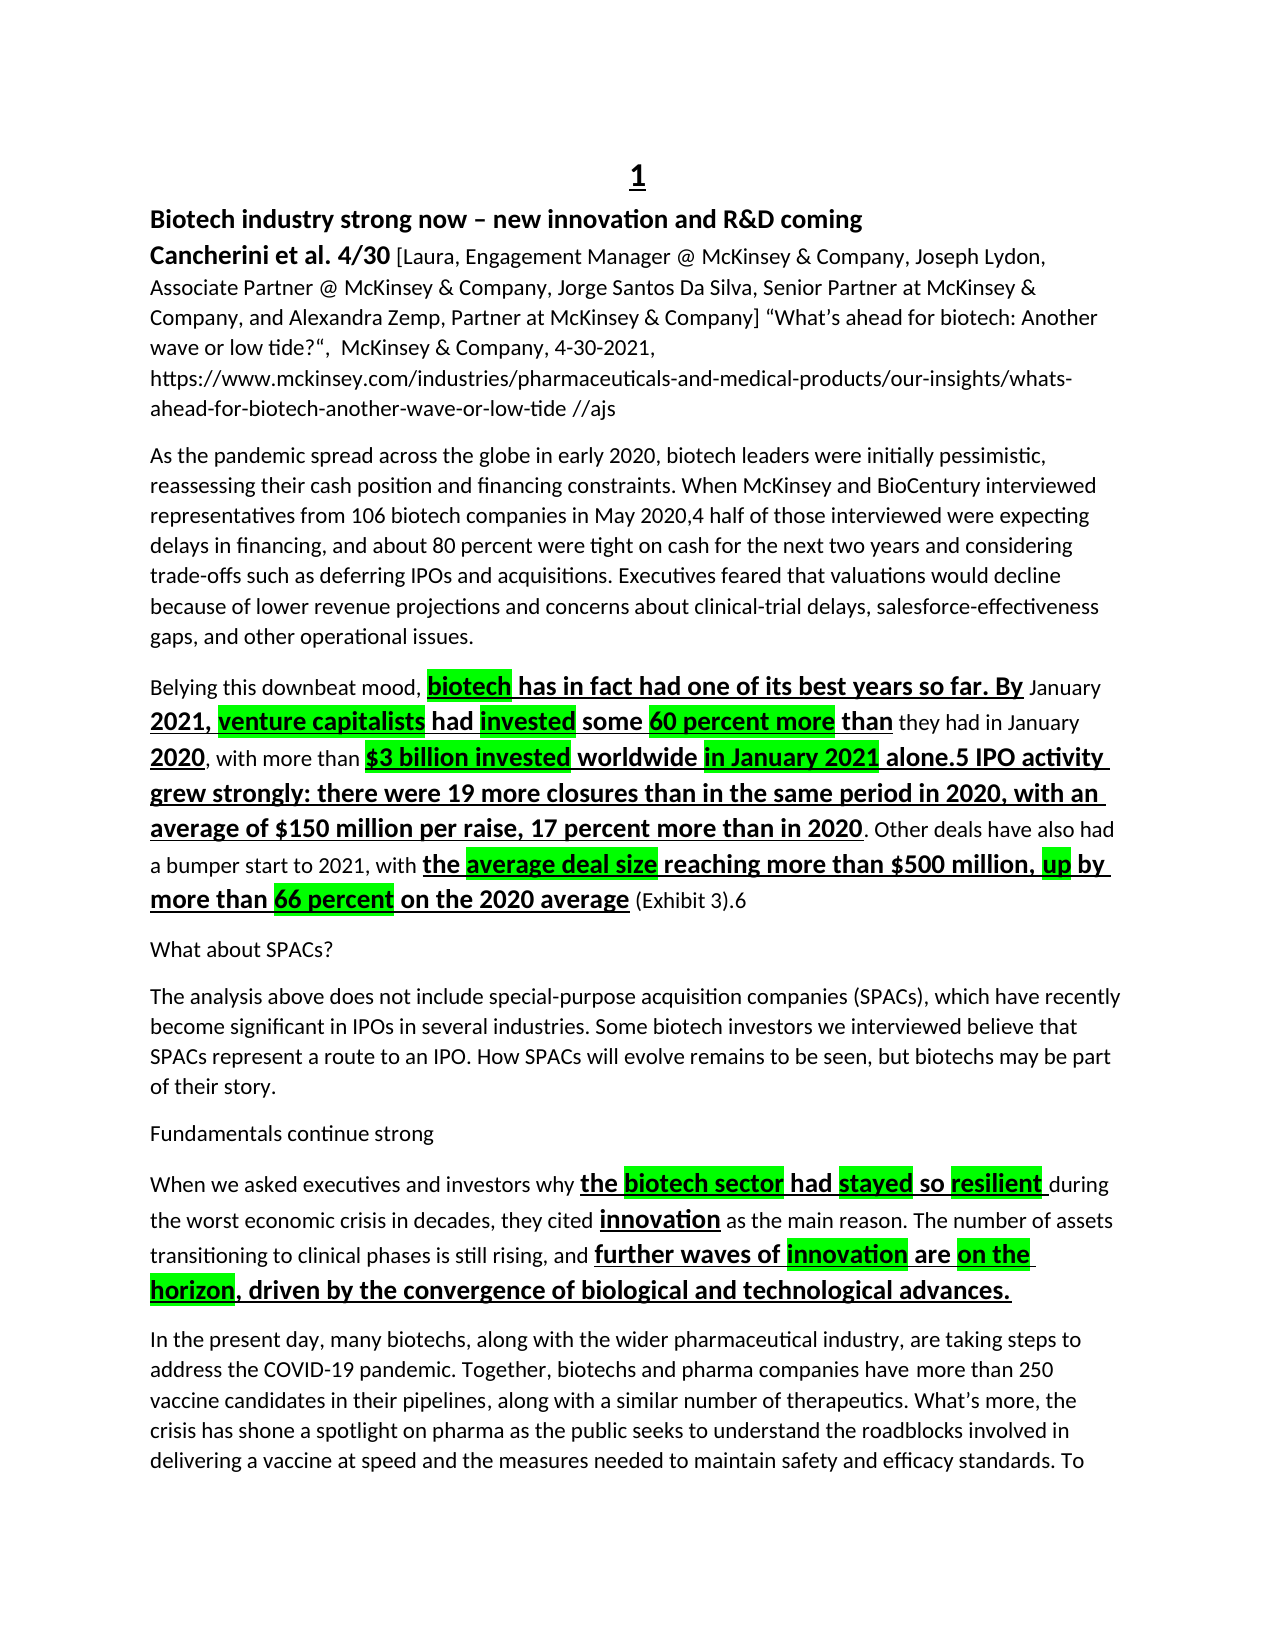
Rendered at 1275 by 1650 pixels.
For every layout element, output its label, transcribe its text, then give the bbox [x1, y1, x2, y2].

subtitle Biotech industry strong now – new innovation and R&D coming [150, 202, 1125, 235]
text Belying this downbeat mood, biotech has in fact had one of its best years so far. By January 2021, venture capitalists had invested some 60 percent more than they had in January 2020, with more than $3 billion invested worldwide in January 2021 alone.5 IPO activity grew strongly: there were 19 more closures than in the same period in 2020, with an average of $150 million per raise, 17 percent more than in 2020. Other deals have also had a bumper start to 2021, with the average deal size reaching more than $500 million, up by more than 66 percent on the 2020 average (Exhibit 3).6 [150, 669, 1125, 916]
text Fundamentals continue strong [150, 1119, 1125, 1147]
text The analysis above does not include special-purpose acquisition companies (SPACs), which have recently become significant in IPOs in several industries. Some biotech investors we interviewed believe that SPACs represent a route to an IPO. How SPACs will evolve remains to be seen, but biotechs may be part of their story. [150, 982, 1125, 1101]
text As the pandemic spread across the globe in early 2020, biotech leaders were initially pessimistic, reassessing their cash position and financing constraints. When McKinsey and BioCentury interviewed representatives from 106 biotech companies in May 2020,4 half of those interviewed were expecting delays in financing, and about 80 percent were tight on cash for the next two years and considering trade-offs such as deferring IPOs and acquisitions. Executives feared that valuations would decline because of lower revenue projections and concerns about clinical-trial delays, salesforce-effectiveness gaps, and other operational issues. [150, 441, 1125, 650]
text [150, 1325, 1125, 1474]
subtitle 1 [150, 154, 1125, 195]
text When we asked executives and investors why the biotech sector had stayed so resilient during the worst economic crisis in decades, they cited innovation as the main reason. The number of assets transitioning to clinical phases is still rising, and further waves of innovation are on the horizon, driven by the convergence of biological and technological advances. [150, 1166, 1125, 1306]
text Cancherini et al. 4/30 [Laura, Engagement Manager @ McKinsey & Company, Joseph Lydon, Associate Partner @ McKinsey & Company, Jorge Santos Da Silva, Senior Partner at McKinsey & Company, and Alexandra Zemp, Partner at McKinsey & Company] “What’s ahead for biotech: Another wave or low tide?“, McKinsey & Company, 4-30-2021, https://www.mckinsey.com/industries/pharmaceuticals-and-medical-products/our-insights/whats-ahead-for-biotech-another-wave-or-low-tide //ajs [150, 238, 1125, 422]
text What about SPACs? [150, 935, 1125, 963]
